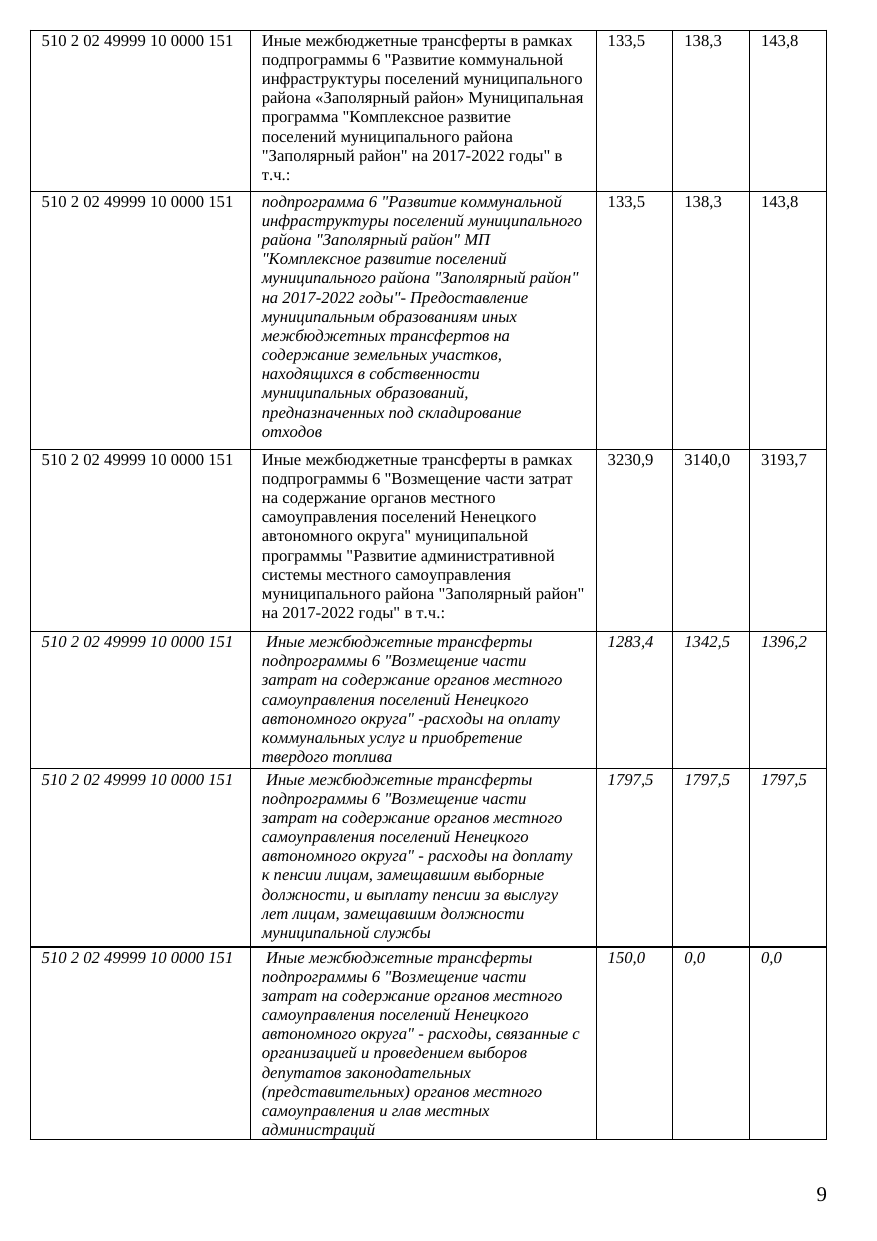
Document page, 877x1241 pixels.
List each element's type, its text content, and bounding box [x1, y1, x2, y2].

table_cell подпрограмма 6 "Развитие коммунальной инфраструктуры поселений муниципального района "Заполярный район" МП "Комплексное развитие поселений муниципального района "Заполярный район" на 2017-2022 годы"- Предоставление муниципальным образованиям иных межбюджетных трансфертов на содержание земельных участков, находящихся в собственности муниципальных образований, предназначенных под складирование отходов [251, 192, 596, 448]
table_cell 510 2 02 49999 10 0000 151 [31, 31, 250, 191]
table_cell 133,5 [597, 192, 672, 448]
table_cell 1283,4 [597, 632, 672, 768]
table_cell 143,8 [750, 192, 826, 448]
table_cell 510 2 02 49999 10 0000 151 [31, 192, 250, 448]
table_cell 3193,7 [750, 450, 826, 631]
table_cell 0,0 [673, 948, 749, 1139]
table_cell Иные межбюджетные трансферты подпрограммы 6 "Возмещение части затрат на содержание органов местного самоуправления поселений Ненецкого автономного округа" - расходы на доплату к пенсии лицам, замещавшим выборные должности, и выплату пенсии за выслугу лет лицам, замещавшим должности муниципальной службы [251, 769, 596, 946]
table_cell 3230,9 [597, 450, 672, 631]
table_cell 3140,0 [673, 450, 749, 631]
table_cell 0,0 [750, 948, 826, 1139]
table_cell 1396,2 [750, 632, 826, 768]
table_cell 1342,5 [673, 632, 749, 768]
table_cell Иные межбюджетные трансферты подпрограммы 6 "Возмещение части затрат на содержание органов местного самоуправления поселений Ненецкого автономного округа" - расходы, связанные с организацией и проведением выборов депутатов законодательных (представительных) органов местного самоуправления и глав местных администраций [251, 948, 596, 1139]
table_cell 1797,5 [673, 769, 749, 946]
table_cell 143,8 [750, 31, 826, 191]
table_cell Иные межбюджетные трансферты в рамках подпрограммы 6 "Возмещение части затрат на содержание органов местного самоуправления поселений Ненецкого автономного округа" муниципальной программы "Развитие административной системы местного самоуправления муниципального района "Заполярный район" на 2017-2022 годы" в т.ч.: [251, 450, 596, 631]
table_cell 138,3 [673, 31, 749, 191]
table_cell 150,0 [597, 948, 672, 1139]
table_cell 133,5 [597, 31, 672, 191]
table_cell 510 2 02 49999 10 0000 151 [31, 632, 250, 768]
table_cell Иные межбюджетные трансферты подпрограммы 6 "Возмещение части затрат на содержание органов местного самоуправления поселений Ненецкого автономного округа" -расходы на оплату коммунальных услуг и приобретение твердого топлива [251, 632, 596, 768]
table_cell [31, 948, 250, 1139]
table_cell 1797,5 [750, 769, 826, 946]
table_cell 138,3 [673, 192, 749, 448]
table_cell 1797,5 [597, 769, 672, 946]
table_cell 510 2 02 49999 10 0000 151 [31, 769, 250, 946]
table_cell Иные межбюджетные трансферты в рамках подпрограммы 6 "Развитие коммунальной инфраструктуры поселений муниципального района «Заполярный район» Муниципальная программа "Комплексное развитие поселений муниципального района "Заполярный район" на 2017-2022 годы" в т.ч.: [251, 31, 596, 191]
table_cell 510 2 02 49999 10 0000 151 [31, 450, 250, 631]
